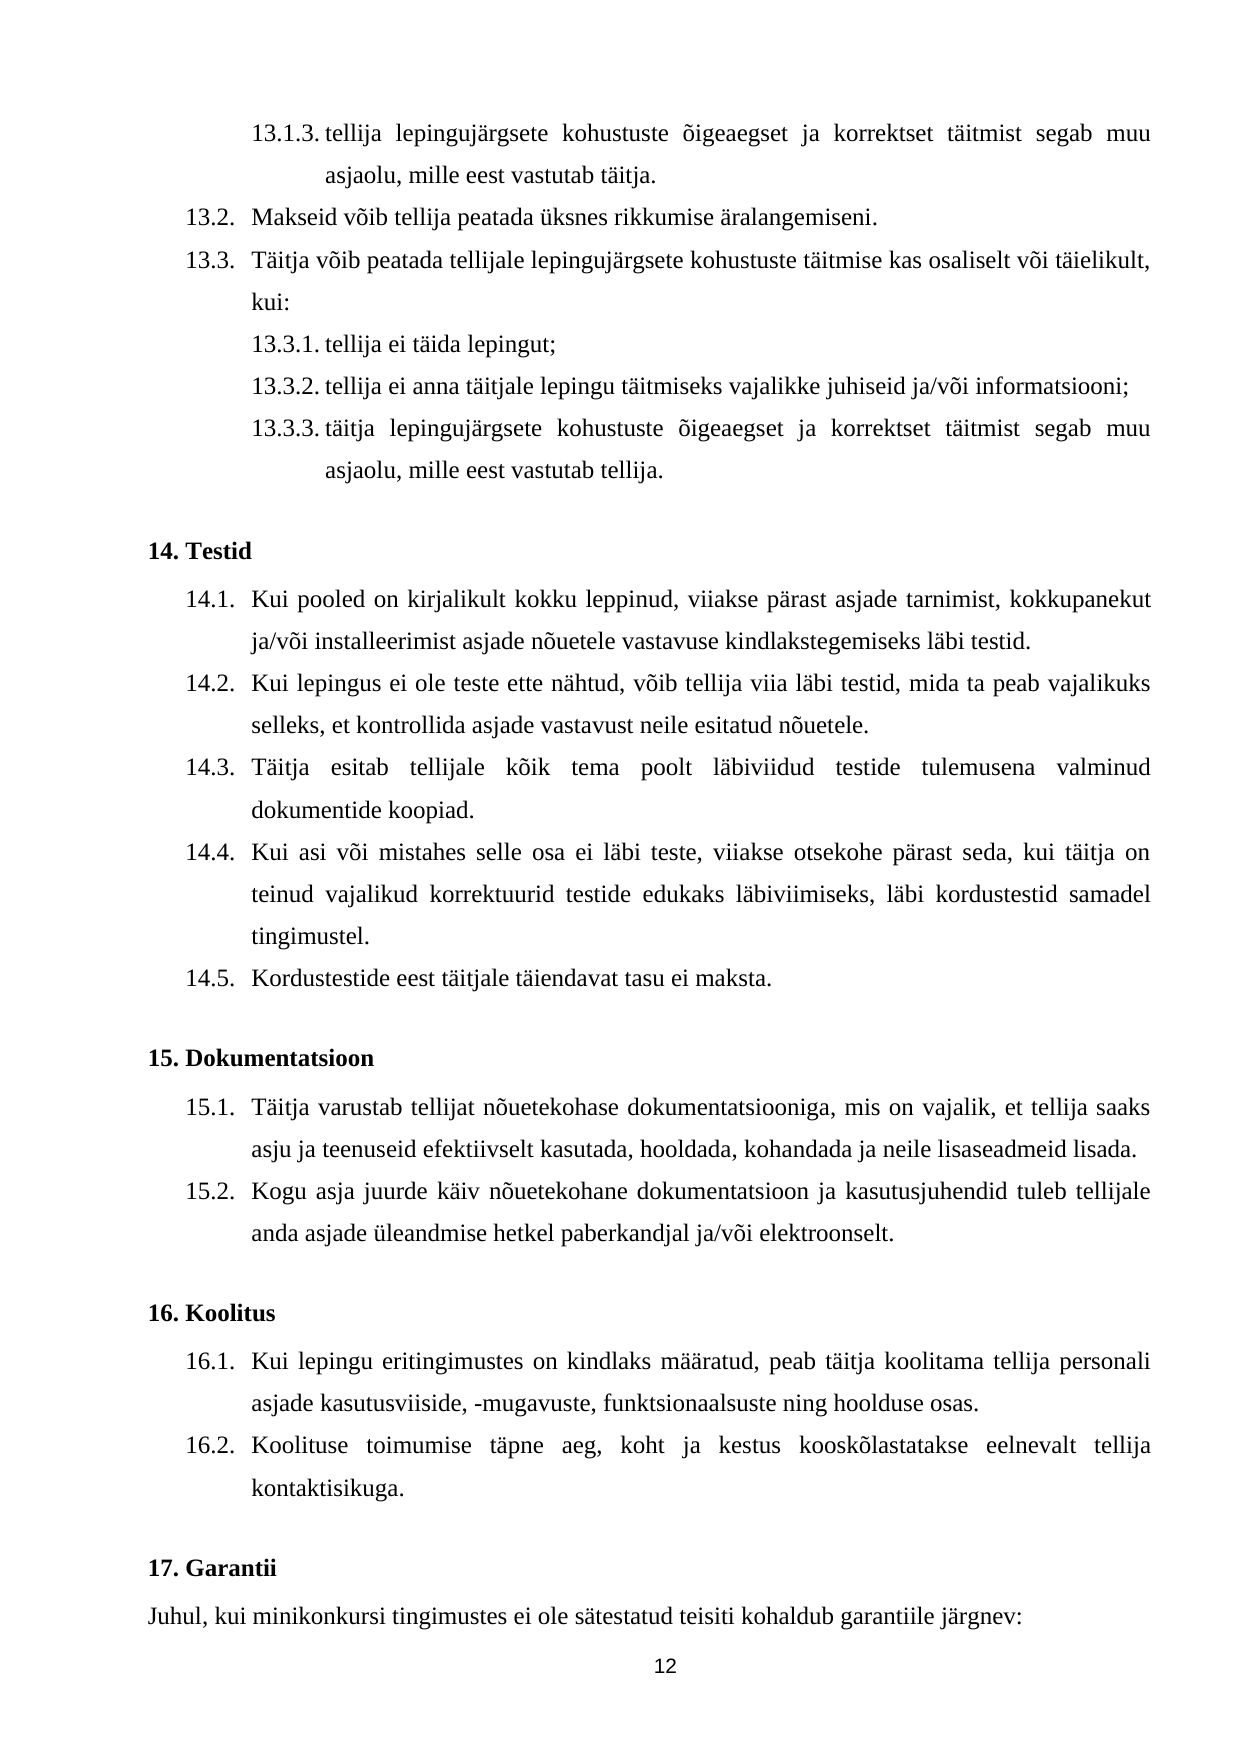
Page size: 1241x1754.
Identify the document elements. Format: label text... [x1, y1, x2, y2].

subtitle Koolitus [148, 1298, 1152, 1327]
text Juhul, kui minikonkursi tingimustes ei ole sätestatud teisiti kohaldub garantiile järgnev: [148, 1601, 1152, 1630]
list tellija ei täida lepingut; [251, 329, 1152, 358]
subtitle Dokumentatsioon [148, 1043, 1152, 1072]
subtitle Testid [148, 536, 1152, 564]
list Kui pooled on kirjalikult kokku leppinud, viiakse pärast asjade tarnimist, kokkupanekut ja/või installeerimist asjade nõuetele vastavuse kindlakstegemiseks läbi testid. [185, 584, 1152, 655]
list täitja lepingujärgsete kohustuste õigeaegset ja korrektset täitmist segab muu asjaolu, mille eest vastutab tellija. [251, 413, 1152, 484]
list tellija ei anna täitjale lepingu täitmiseks vajalikke juhiseid ja/või informatsiooni; [251, 371, 1152, 400]
list Kui lepingu eritingimustes on kindlaks määratud, peab täitja koolitama tellija personali asjade kasutusviiside, -mugavuste, funktsionaalsuste ning hoolduse osas. [185, 1346, 1152, 1417]
list Kogu asja juurde käiv nõuetekohane dokumentatsioon ja kasutusjuhendid tuleb tellijale anda asjade üleandmise hetkel paberkandjal ja/või elektroonselt. [185, 1176, 1152, 1247]
list Täitja varustab tellijat nõuetekohase dokumentatsiooniga, mis on vajalik, et tellija saaks asju ja teenuseid efektiivselt kasutada, hooldada, kohandada ja neile lisaseadmeid lisada. [185, 1092, 1152, 1162]
list tellija lepingujärgsete kohustuste õigeaegset ja korrektset täitmist segab muu asjaolu, mille eest vastutab täitja. [251, 118, 1152, 189]
list Makseid võib tellija peatada üksnes rikkumise äralangemiseni. [185, 202, 1152, 231]
list Täitja esitab tellijale kõik tema poolt läbiviidud testide tulemusena valminud dokumentide koopiad. [185, 752, 1152, 823]
list Kordustestide eest täitjale täiendavat tasu ei maksta. [185, 963, 1152, 992]
list Kui lepingus ei ole teste ette nähtud, võib tellija viia läbi testid, mida ta peab vajalikuks selleks, et kontrollida asjade vastavust neile esitatud nõuetele. [185, 668, 1152, 739]
list Täitja võib peatada tellijale lepingujärgsete kohustuste täitmise kas osaliselt või täielikult, kui: [185, 245, 1152, 316]
list Kui asi või mistahes selle osa ei läbi teste, viiakse otsekohe pärast seda, kui täitja on teinud vajalikud korrektuurid testide edukaks läbiviimiseks, läbi kordustestid samadel tingimustel. [185, 837, 1152, 950]
list Koolituse toimumise täpne aeg, koht ja kestus kooskõlastatakse eelnevalt tellija kontaktisikuga. [185, 1431, 1152, 1502]
subtitle Garantii [148, 1553, 1152, 1582]
